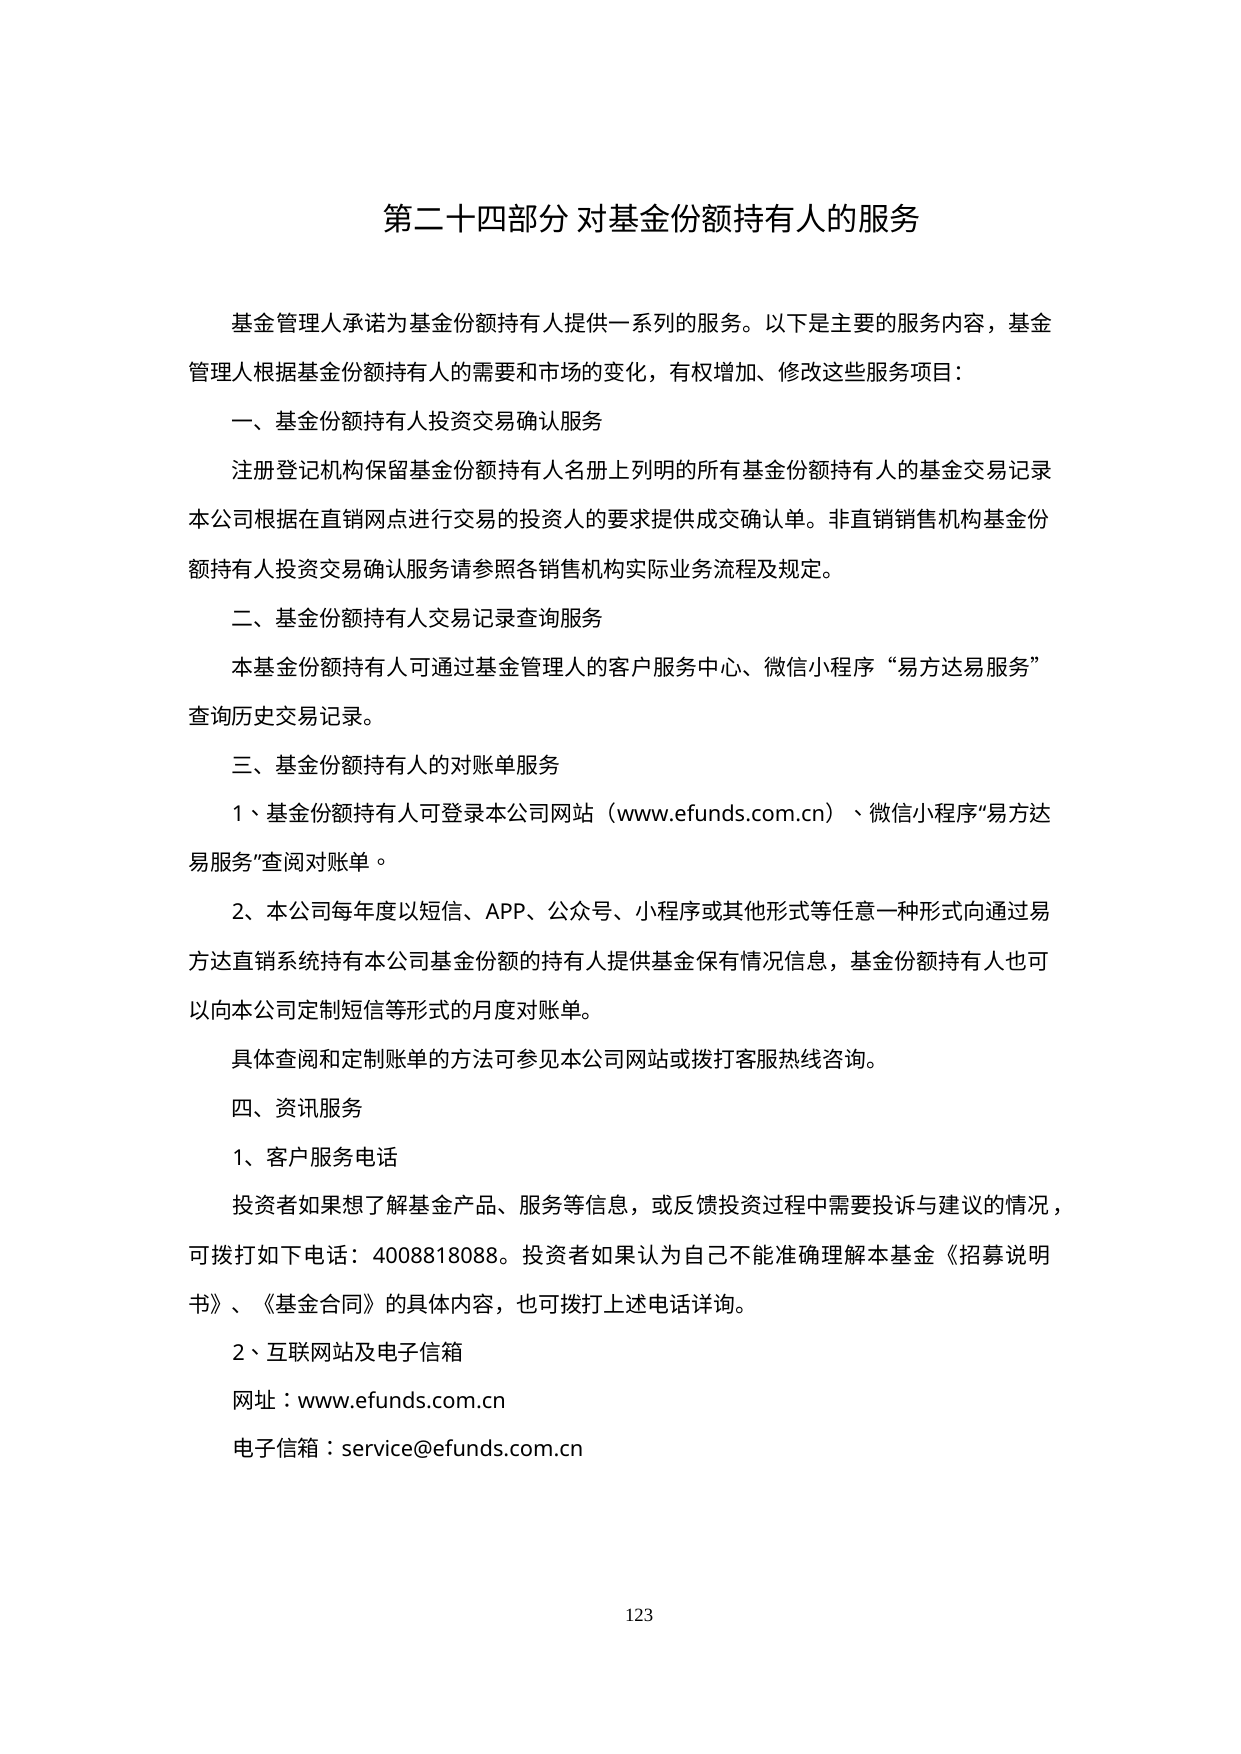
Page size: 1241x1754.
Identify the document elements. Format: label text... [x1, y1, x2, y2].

text 1、客户服务电话 [188, 1139, 1052, 1172]
text 本基金份额持有人可通过基金管理人的客户服务中心、微信小程序“易方达易服务”查询历史交易记录。 [188, 649, 1052, 731]
text 投资者如果想了解基金产品、服务等信息，或反馈投资过程中需要投诉与建议的情况，可拨打如下电话：4008818088。投资者如果认为自己不能准确理解本基金《招募说明书》、《基金合同》的具体内容，也可拨打上述电话详询。 [188, 1188, 1052, 1240]
text 2、本公司每年度以短信、APP、公众号、小程序或其他形式等任意一种形式向通过易方达直销系统持有本公司基金份额的持有人提供基金保有情况信息，基金份额持有人也可以向本公司定制短信等形式的月度对账单。 [188, 975, 1052, 1026]
text 二、基金份额持有人交易记录查询服务 [188, 600, 1052, 633]
text 第二十四部分 对基金份额持有人的服务 [188, 183, 1052, 249]
text 电子信箱：service@efunds.com.cn [188, 1432, 1052, 1464]
text 1、基金份额持有人可登录本公司网站（www.efunds.com.cn）、微信小程序“易方达易服务”查阅对账单。 [188, 796, 1052, 879]
text 三、基金份额持有人的对账单服务 [188, 747, 1052, 780]
text 投资者如果想了解基金产品、服务等信息，或反馈投资过程中需要投诉与建议的情况，可拨打如下电话：4008818088。投资者如果认为自己不能准确理解本基金《招募说明书》、《基金合同》的具体内容，也可拨打上述电话详询。 [188, 1270, 1052, 1320]
text 注册登记机构保留基金份额持有人名册上列明的所有基金份额持有人的基金交易记录。本公司根据在直销网点进行交易的投资人的要求提供成交确认单。非直销销售机构基金份额持有人投资交易确认服务请参照各销售机构实际业务流程及规定。 [188, 534, 1052, 584]
text 具体查阅和定制账单的方法可参见本公司网站或拨打客服热线咨询。 [188, 1041, 1052, 1074]
text 2、本公司每年度以短信、APP、公众号、小程序或其他形式等任意一种形式向通过易方达直销系统持有本公司基金份额的持有人提供基金保有情况信息，基金份额持有人也可以向本公司定制短信等形式的月度对账单。 [188, 893, 1052, 944]
text 基金管理人承诺为基金份额持有人提供一系列的服务。以下是主要的服务内容，基金管理人根据基金份额持有人的需要和市场的变化，有权增加、修改这些服务项目： [188, 305, 1052, 388]
text 2、互联网站及电子信箱 [188, 1336, 1052, 1369]
text 一、基金份额持有人投资交易确认服务 [188, 403, 1052, 436]
text 四、资讯服务 [188, 1090, 1052, 1123]
text 注册登记机构保留基金份额持有人名册上列明的所有基金份额持有人的基金交易记录。本公司根据在直销网点进行交易的投资人的要求提供成交确认单。非直销销售机构基金份额持有人投资交易确认服务请参照各销售机构实际业务流程及规定。 [188, 452, 1052, 503]
text 网址：www.efunds.com.cn [188, 1384, 1052, 1417]
